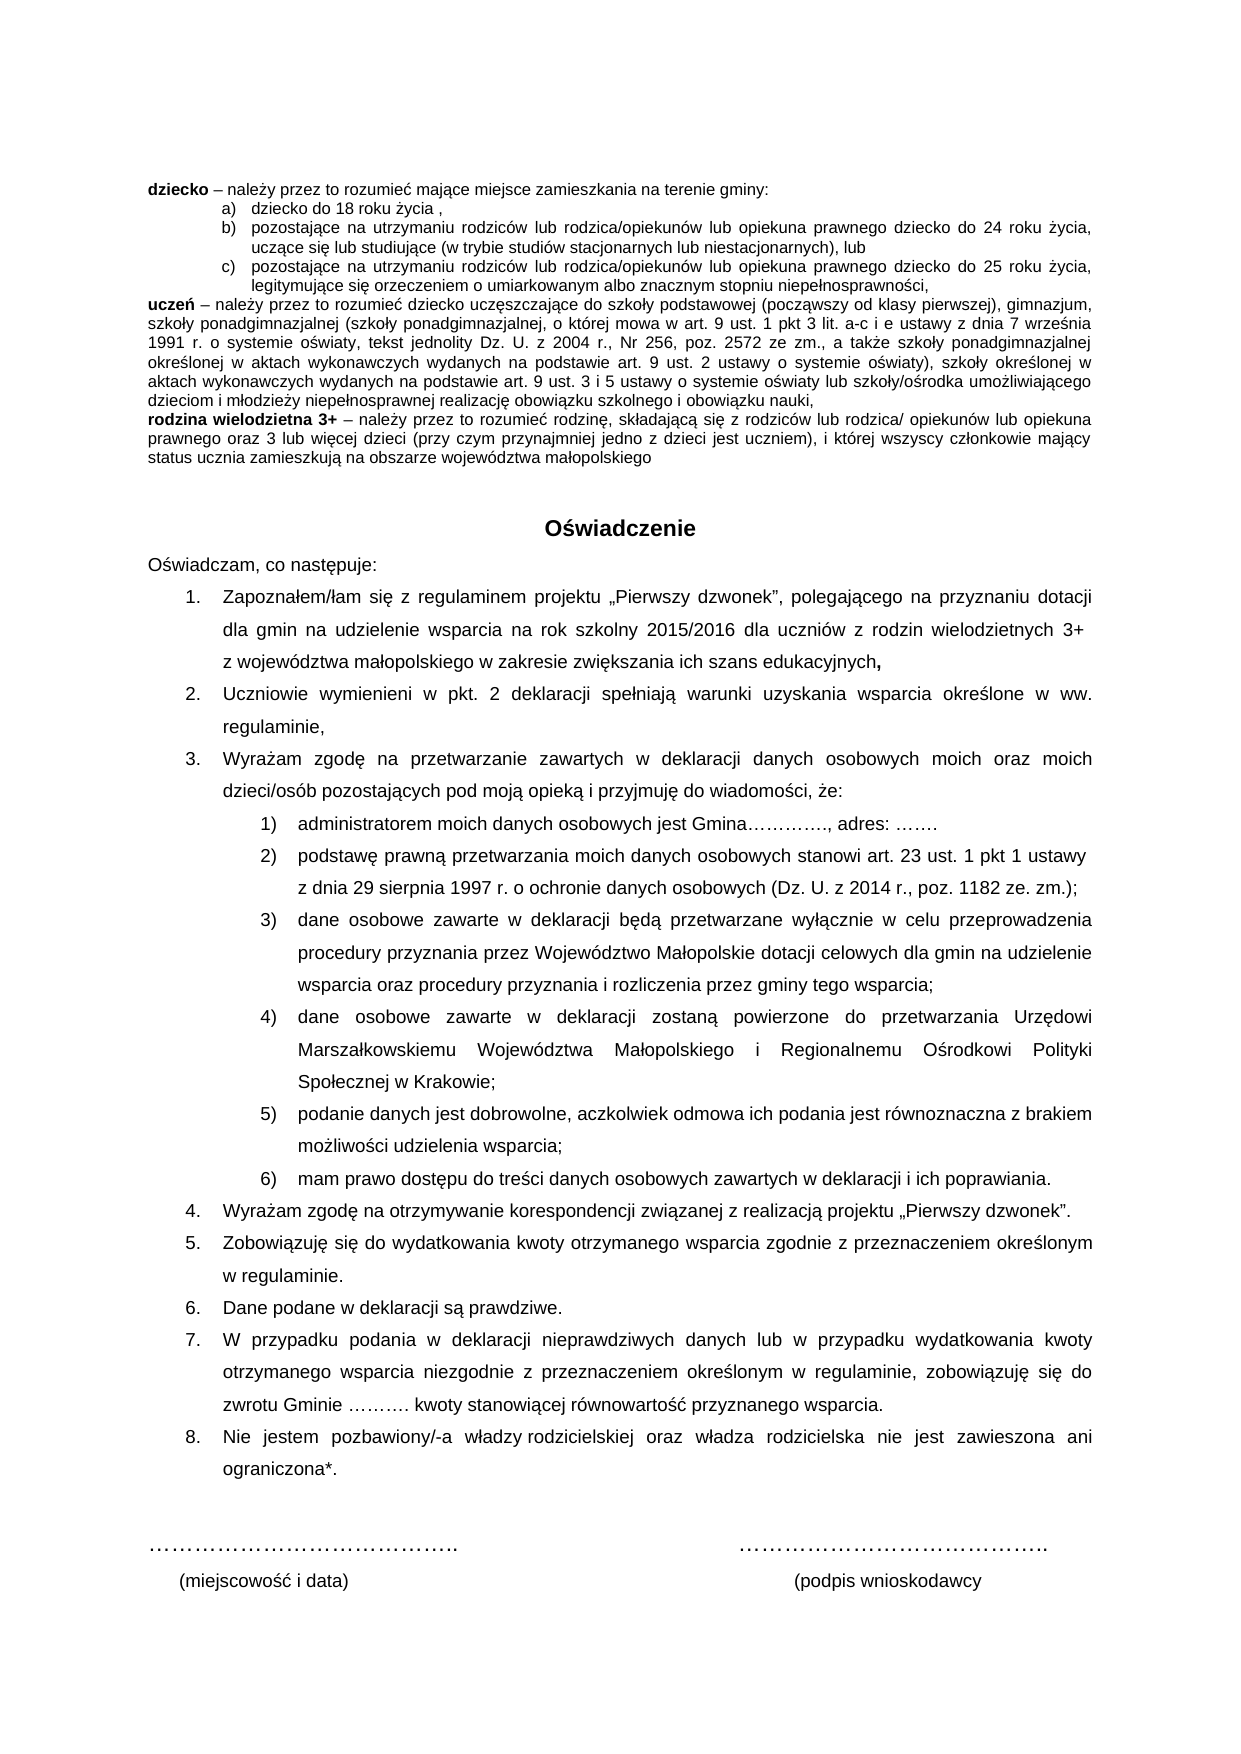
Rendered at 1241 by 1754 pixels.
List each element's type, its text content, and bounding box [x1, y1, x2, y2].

list W przypadku podania w deklaracji nieprawdziwych danych lub w przypadku wydatkowania kwoty otrzymanego wsparcia niezgodnie z przeznaczeniem określonym w regulaminie, zobowiązuję się do zwrotu Gminie ………. kwoty stanowiącej równowartość przyznanego wsparcia. [185, 1329, 1093, 1415]
text a) dziecko do 18 roku życia , [221, 199, 1093, 218]
list dane osobowe zawarte w deklaracji będą przetwarzane wyłącznie w celu przeprowadzenia procedury przyznania przez Województwo Małopolskie dotacji celowych dla gmin na udzielenie wsparcia oraz procedury przyznania i rozliczenia przez gminy tego wsparcia; [260, 909, 1093, 995]
list mam prawo dostępu do treści danych osobowych zawartych w deklaracji i ich poprawiania. [260, 1168, 1093, 1189]
text Oświadczenie [148, 514, 1093, 541]
list dane osobowe zawarte w deklaracji zostaną powierzone do przetwarzania Urzędowi Marszałkowskiemu Województwa Małopolskiego i Regionalnemu Ośrodkowi Polityki Społecznej w Krakowie; [260, 1006, 1093, 1092]
text b) pozostające na utrzymaniu rodziców lub rodzica/opiekunów lub opiekuna prawnego dziecko do 24 roku życia, uczące się lub studiujące (w trybie studiów stacjonarnych lub niestacjonarnych), lub [221, 218, 1093, 257]
text Oświadczam, co następuje: [148, 554, 1093, 576]
text dziecko – należy przez to rozumieć mające miejsce zamieszkania na terenie gminy: [148, 180, 1093, 199]
text rodzina wielodzietna 3+ – należy przez to rozumieć rodzinę, składającą się z rodziców lub rodzica/ opiekunów lub opiekuna prawnego oraz 3 lub więcej dzieci (przy czym przynajmniej jedno z dzieci jest uczniem), i której wszyscy członkowie mający status ucznia zamieszkują na obszarze województwa małopolskiego [148, 410, 1093, 467]
text (miejscowość i data) (podpis wnioskodawcy [148, 1569, 1093, 1591]
list Dane podane w deklaracji są prawdziwe. [185, 1297, 1093, 1318]
list Zapoznałem/łam się z regulaminem projektu „Pierwszy dzwonek”, polegającego na przyznaniu dotacji dla gmin na udzielenie wsparcia na rok szkolny 2015/2016 dla uczniów z rodzin wielodzietnych 3+ z województwa małopolskiego w zakresie zwiększania ich szans edukacyjnych, [185, 586, 1093, 672]
list Nie jestem pozbawiony/-a władzy rodzicielskiej oraz władza rodzicielska nie jest zawieszona ani ograniczona*. [185, 1426, 1093, 1480]
list podanie danych jest dobrowolne, aczkolwiek odmowa ich podania jest równoznaczna z brakiem możliwości udzielenia wsparcia; [260, 1103, 1093, 1157]
text c) pozostające na utrzymaniu rodziców lub rodzica/opiekunów lub opiekuna prawnego dziecko do 25 roku życia, legitymujące się orzeczeniem o umiarkowanym albo znacznym stopniu niepełnosprawności, [221, 257, 1093, 295]
list Zobowiązuję się do wydatkowania kwoty otrzymanego wsparcia zgodnie z przeznaczeniem określonym w regulaminie. [185, 1232, 1093, 1286]
text uczeń – należy przez to rozumieć dziecko uczęszczające do szkoły podstawowej (począwszy od klasy pierwszej), gimnazjum, szkoły ponadgimnazjalnej (szkoły ponadgimnazjalnej, o której mowa w art. 9 ust. 1 pkt 3 lit. a-c i e ustawy z dnia 7 września 1991 r. o systemie oświaty, tekst jednolity Dz. U. z 2004 r., Nr 256, poz. 2572 ze zm., a także szkoły ponadgimnazjalnej określonej w aktach wykonawczych wydanych na podstawie art. 9 ust. 2 ustawy o systemie oświaty), szkoły określonej w aktach wykonawczych wydanych na podstawie art. 9 ust. 3 i 5 ustawy o systemie oświaty lub szkoły/ośrodka umożliwiającego dzieciom i młodzieży niepełnosprawnej realizację obowiązku szkolnego i obowiązku nauki, [148, 295, 1093, 410]
list Wyrażam zgodę na przetwarzanie zawartych w deklaracji danych osobowych moich oraz moich dzieci/osób pozostających pod moją opieką i przyjmuję do wiadomości, że: [185, 748, 1093, 802]
list administratorem moich danych osobowych jest Gmina…………., adres: ……. [260, 812, 1093, 834]
text ………………………………….. ………………………………….. [148, 1530, 1093, 1556]
list podstawę prawną przetwarzania moich danych osobowych stanowi art. 23 ust. 1 pkt 1 ustawy z dnia 29 sierpnia 1997 r. o ochronie danych osobowych (Dz. U. z 2014 r., poz. 1182 ze. zm.); [260, 845, 1093, 898]
list Wyrażam zgodę na otrzymywanie korespondencji związanej z realizacją projektu „Pierwszy dzwonek”. [185, 1200, 1093, 1221]
list Uczniowie wymienieni w pkt. 2 deklaracji spełniają warunki uzyskania wsparcia określone w ww. regulaminie, [185, 683, 1093, 737]
